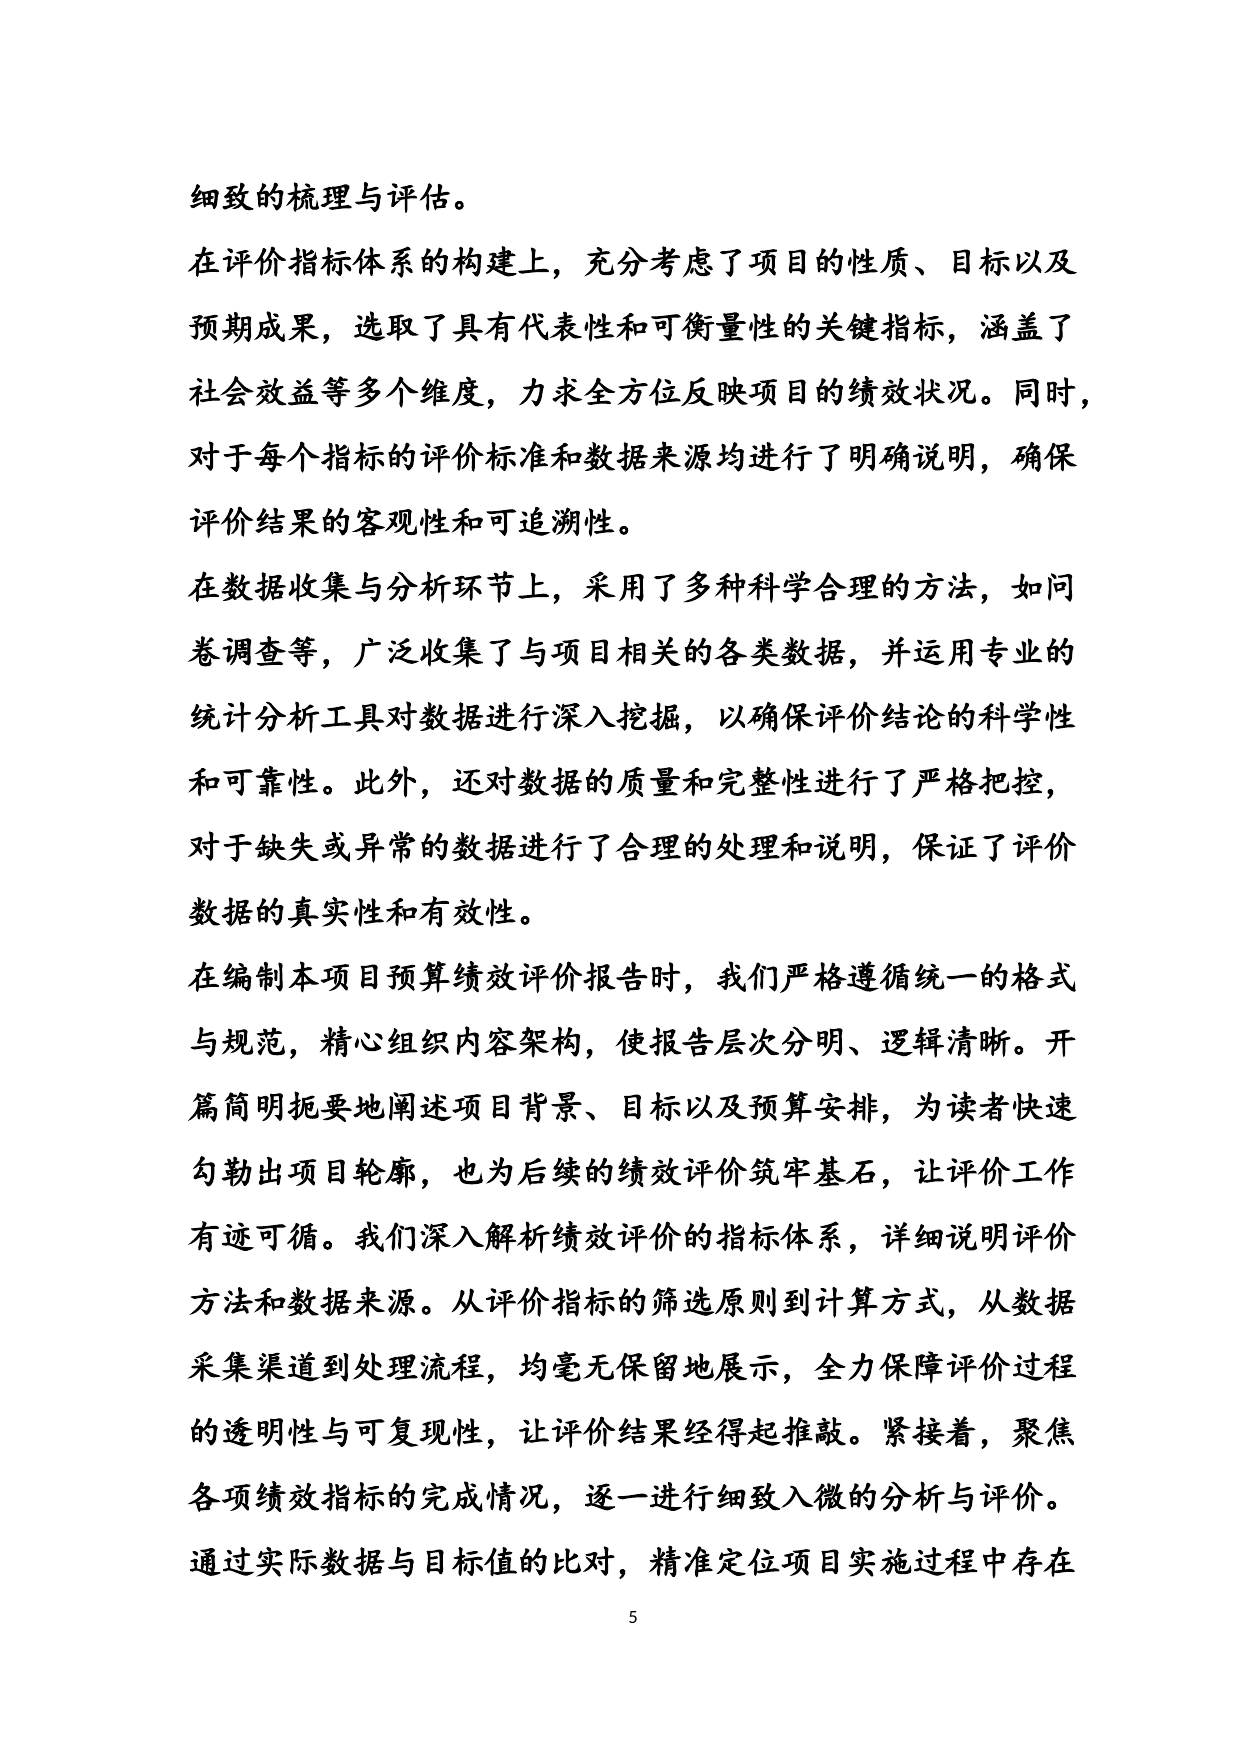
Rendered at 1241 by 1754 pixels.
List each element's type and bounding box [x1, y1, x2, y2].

text [187, 162, 1078, 1592]
